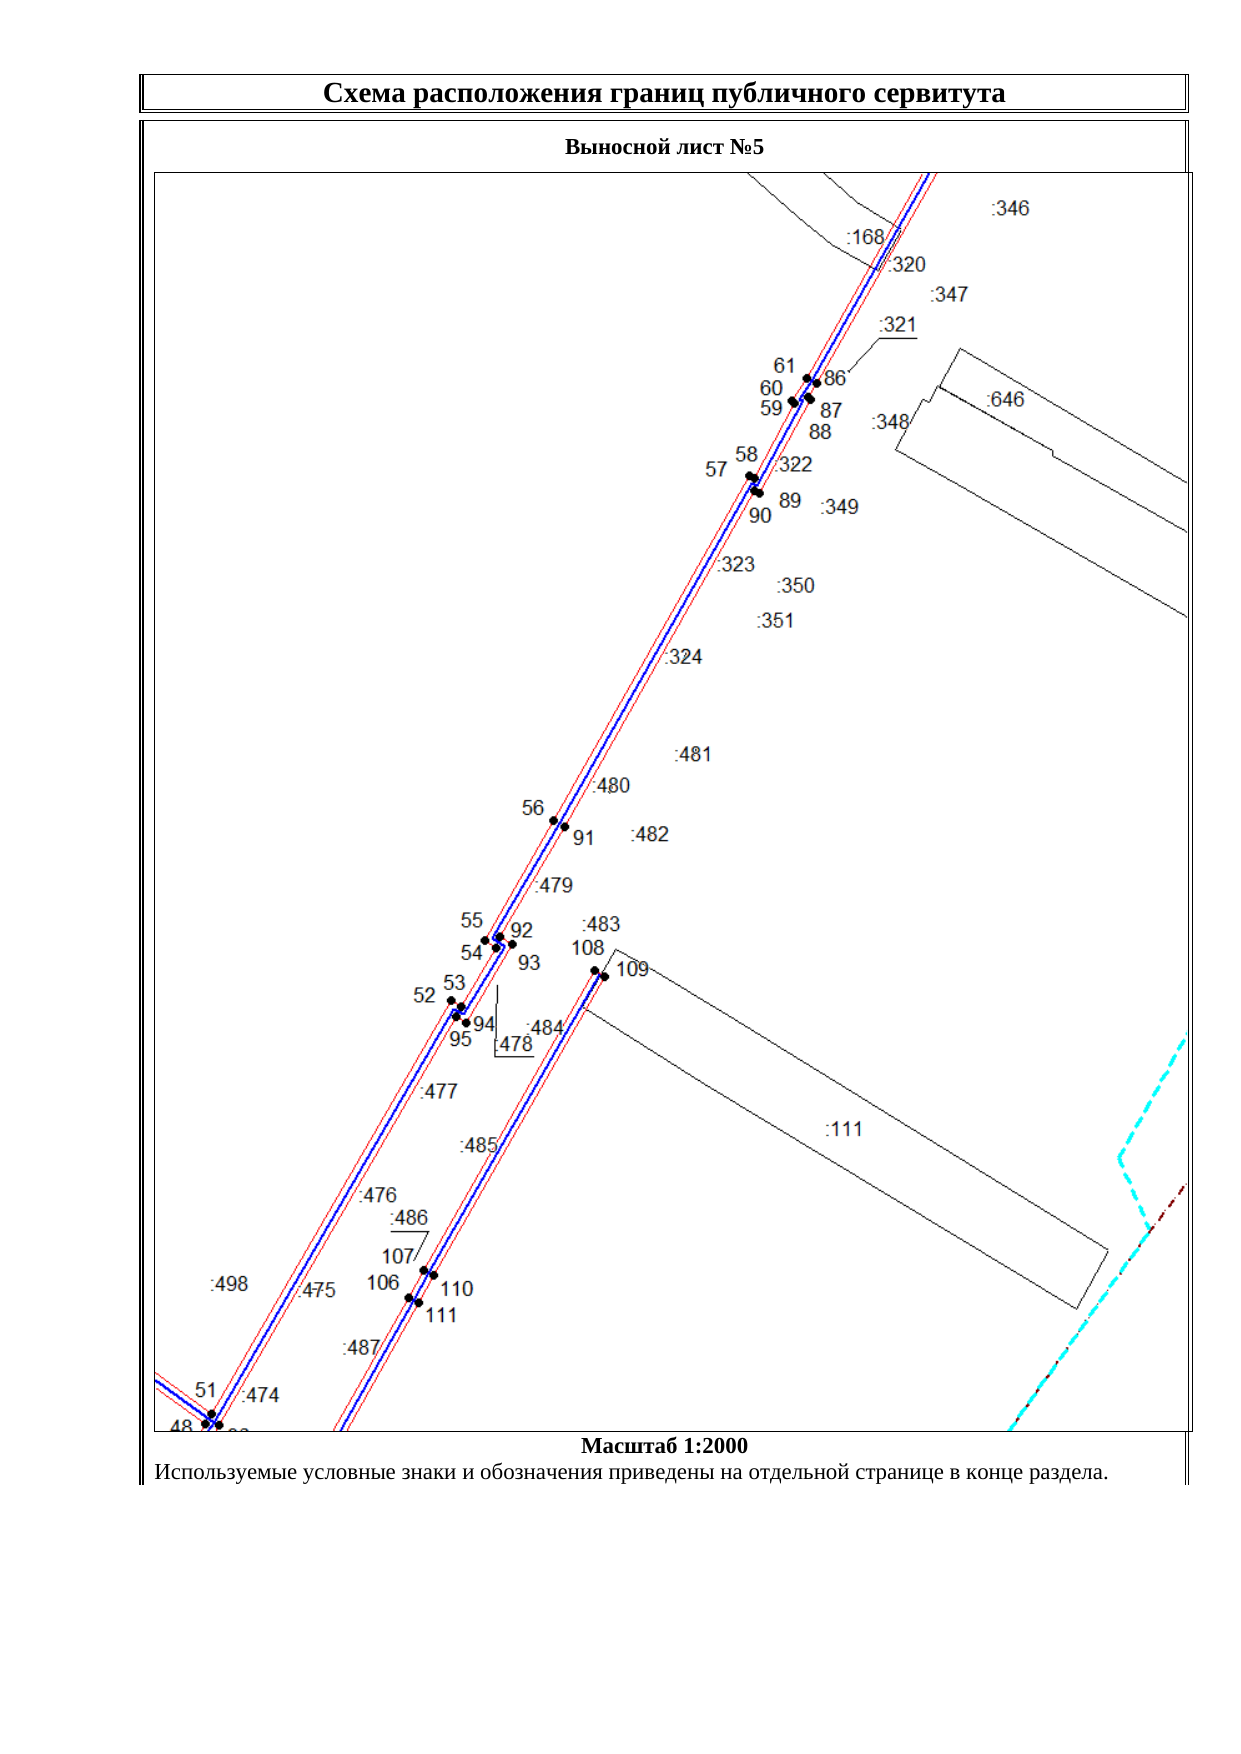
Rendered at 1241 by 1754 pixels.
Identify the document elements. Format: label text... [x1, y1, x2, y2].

table_cell Масштаб 1:2000 [144, 1432, 1185, 1458]
table_cell Используемые условные знаки и обозначения приведены на отдельной странице в конце раздела. [144, 1459, 1185, 1485]
table_header Выносной лист №5 [144, 121, 1185, 159]
picture [155, 173, 1188, 1431]
table_cell [144, 160, 1185, 1432]
